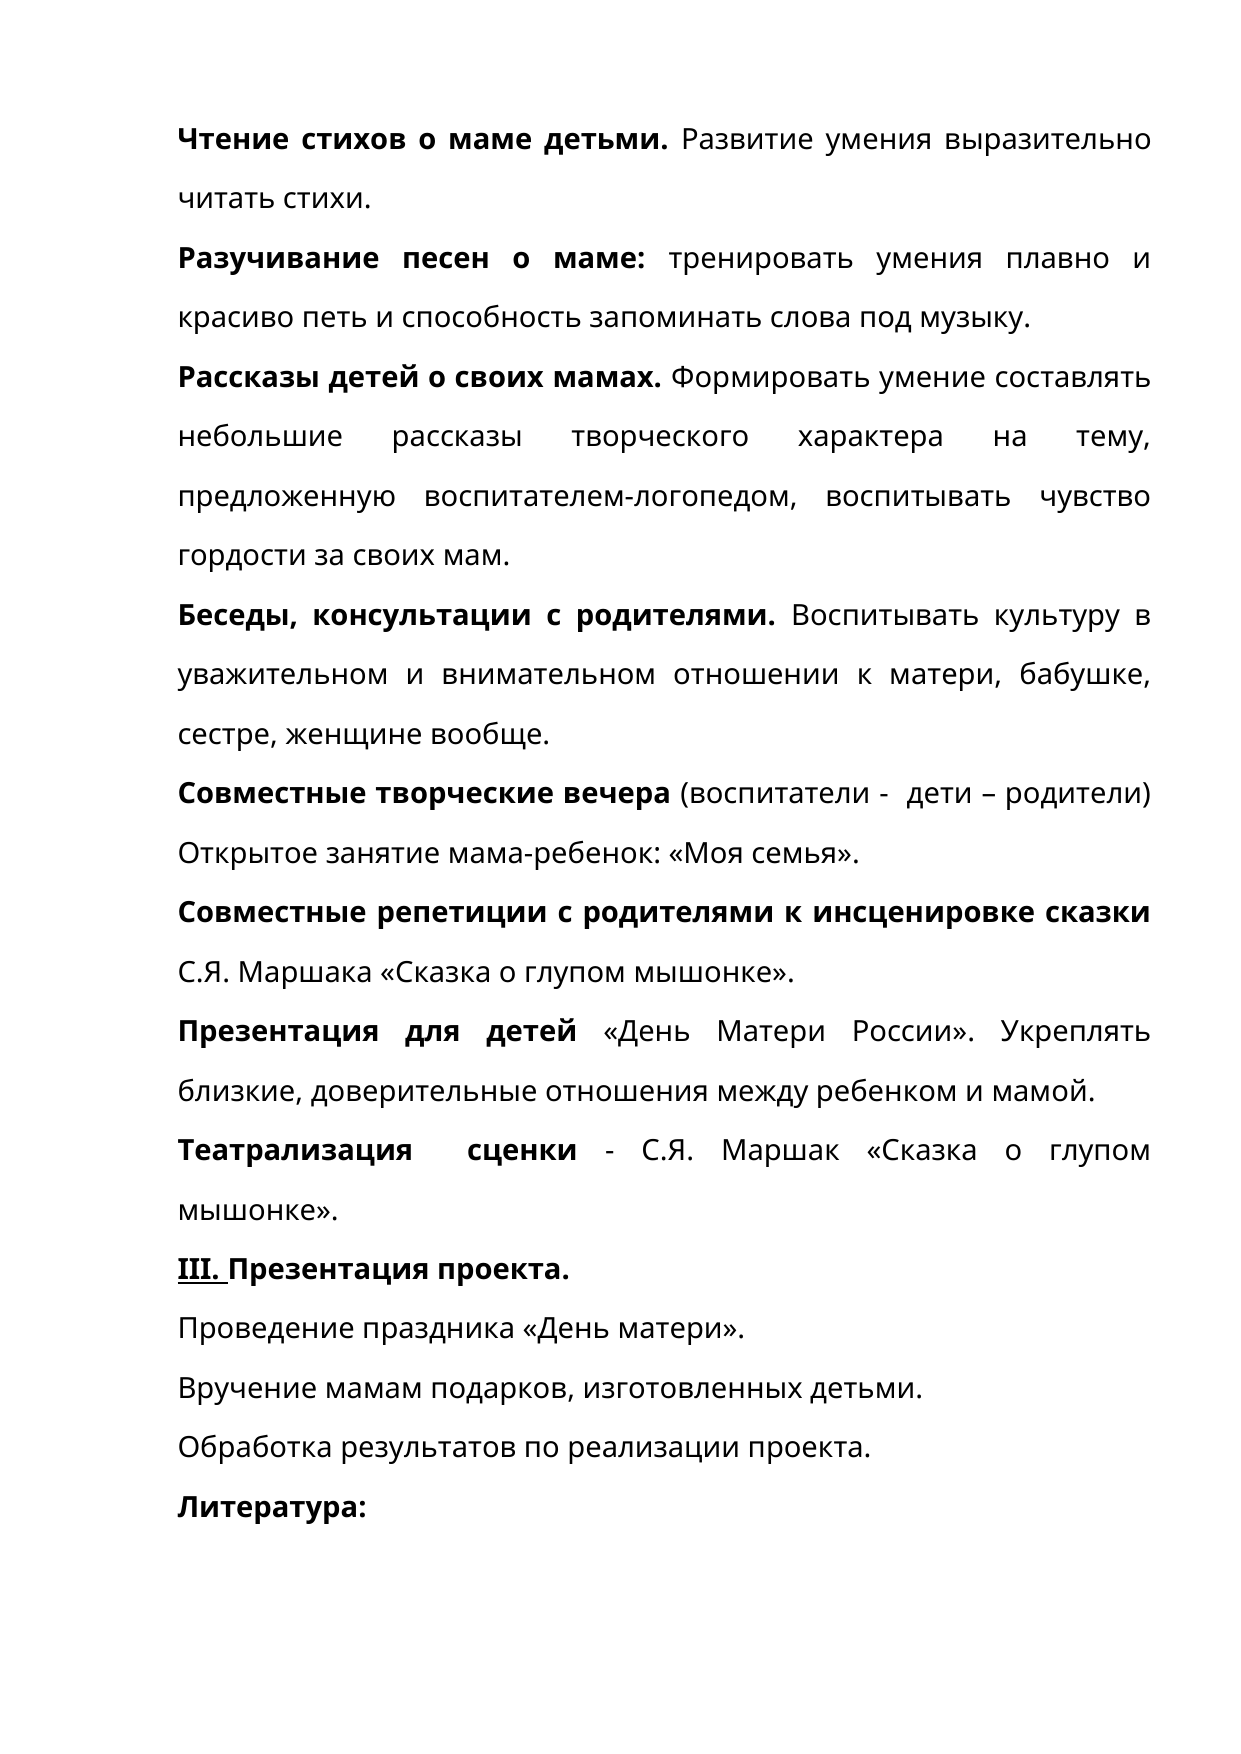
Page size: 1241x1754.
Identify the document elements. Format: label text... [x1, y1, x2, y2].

text Разучивание песен о маме: тренировать умения плавно и красиво петь и способность запоминать слова под музыку. [177, 237, 1152, 336]
text Проведение праздника «День матери». [177, 1308, 1152, 1347]
text Театрализация сценки - С.Я. Маршак «Сказка о глупом мышонке». [177, 1129, 1152, 1228]
text Совместные репетиции с родителями к инсценировке сказки С.Я. Маршака «Сказка о глупом мышонке». [177, 891, 1152, 991]
text Рассказы детей о своих мамах. Формировать умение составлять небольшие рассказы творческого характера на тему, предложенную воспитателем-логопедом, воспитывать чувство гордости за своих мам. [177, 356, 1152, 574]
text Вручение мамам подарков, изготовленных детьми. [177, 1367, 1152, 1407]
text Презентация для детей «День Матери России». Укреплять близкие, доверительные отношения между ребенком и мамой. [177, 1010, 1152, 1109]
text Обработка результатов по реализации проекта. [177, 1427, 1152, 1466]
text Беседы, консультации с родителями. Воспитывать культуру в уважительном и внимательном отношении к матери, бабушке, сестре, женщине вообще. [177, 594, 1152, 753]
text Литература: [177, 1486, 1152, 1526]
text Чтение стихов о маме детьми. Развитие умения выразительно читать стихи. [177, 118, 1152, 217]
text III. Презентация проекта. [177, 1248, 1152, 1288]
text Совместные творческие вечера (воспитатели - дети – родители) Открытое занятие мама-ребенок: «Моя семья». [177, 772, 1152, 872]
